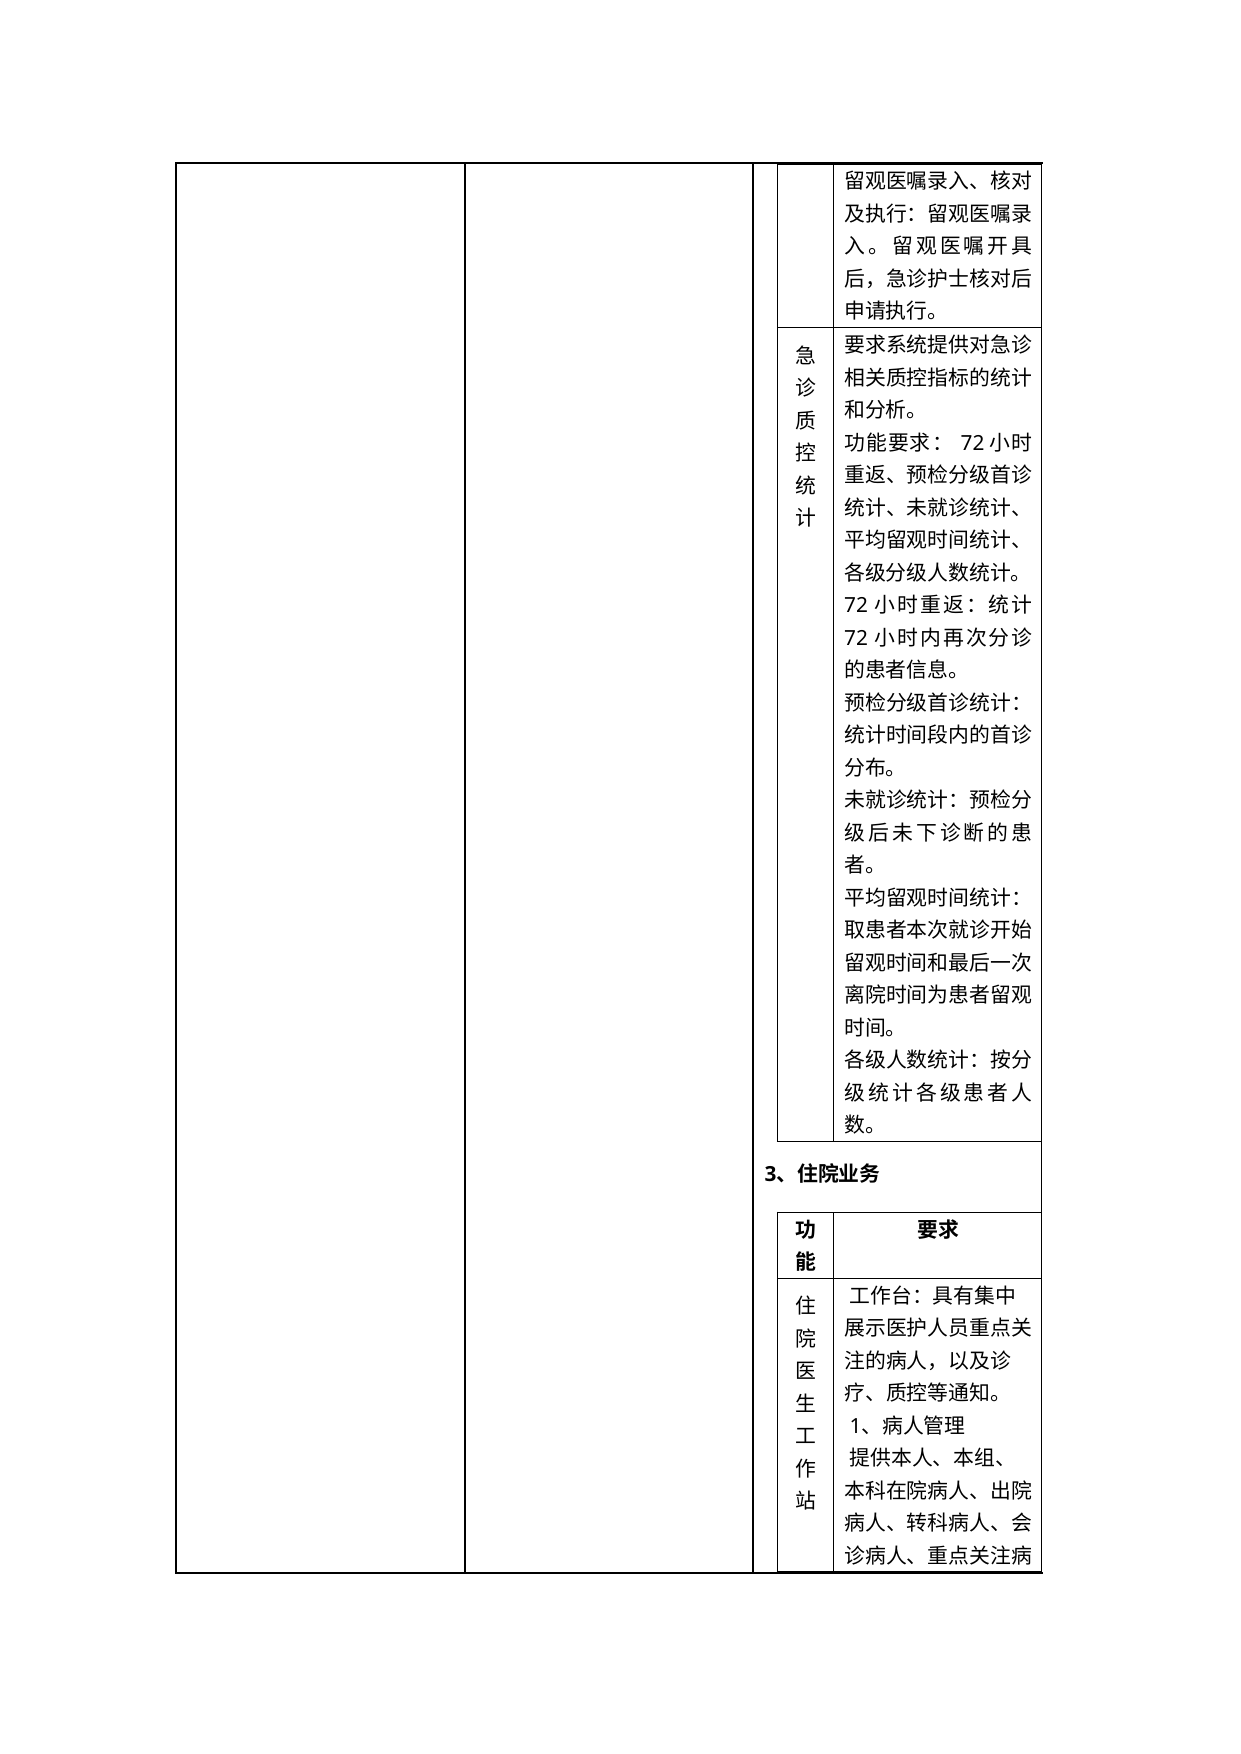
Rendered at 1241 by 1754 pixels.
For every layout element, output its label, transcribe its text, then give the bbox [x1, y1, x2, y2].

table_cell 1 [466, 164, 752, 1572]
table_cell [754, 164, 1041, 1572]
table_cell [177, 164, 464, 1572]
